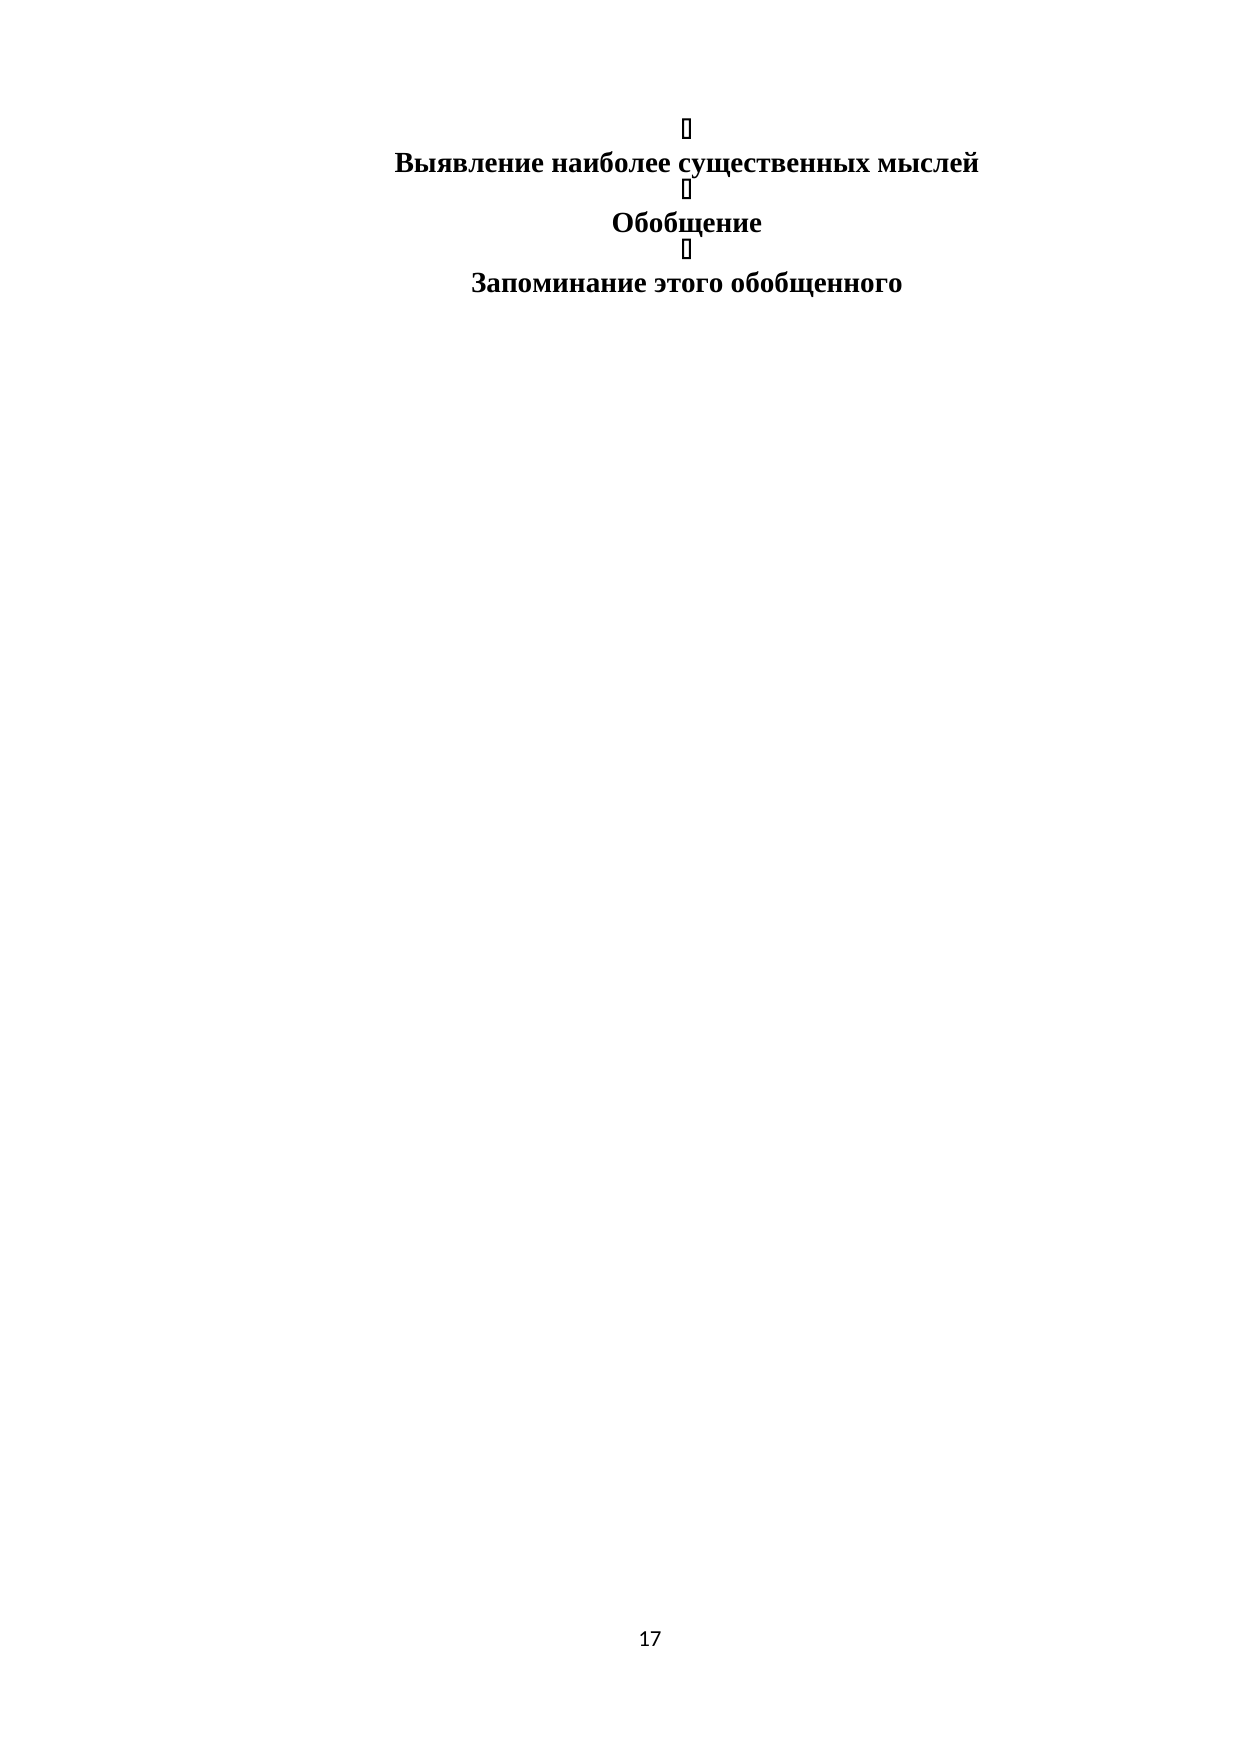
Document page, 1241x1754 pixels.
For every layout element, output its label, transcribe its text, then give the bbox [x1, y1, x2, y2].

text Обобщение [148, 205, 1152, 238]
text Выявление наиболее существенных мыслей [148, 145, 1152, 178]
text Запоминание этого обобщенного [148, 265, 1152, 298]
